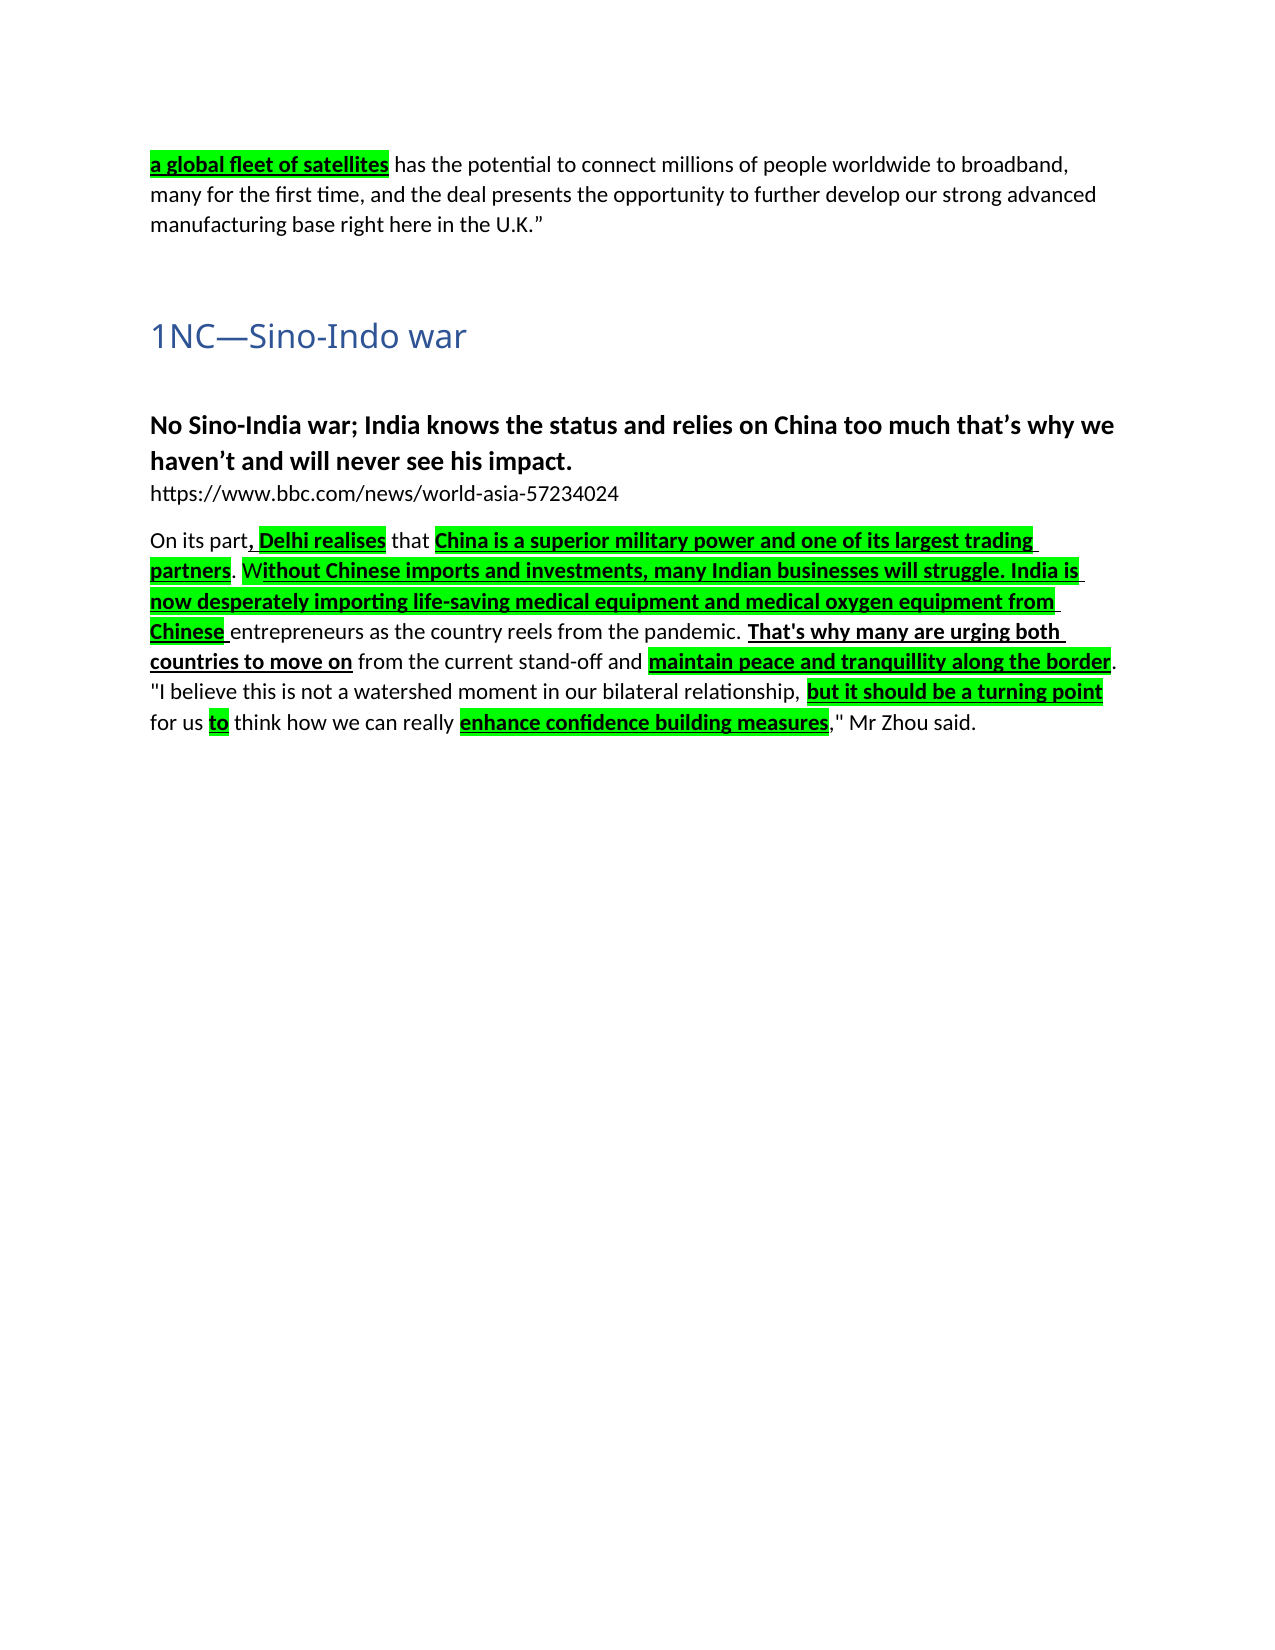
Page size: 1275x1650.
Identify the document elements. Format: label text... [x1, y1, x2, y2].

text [150, 150, 1125, 238]
text On its part, Delhi realises that China is a superior military power and one of its largest trading partners. Without Chinese imports and investments, many Indian businesses will struggle. India is now desperately importing life-saving medical equipment and medical oxygen equipment from Chinese entrepreneurs as the country reels from the pandemic. That's why many are urging both countries to move on from the current stand-off and maintain peace and tranquillity along the border. "I believe this is not a watershed moment in our bilateral relationship, but it should be a turning point for us to think how we can really enhance confidence building measures," Mr Zhou said. [150, 526, 1125, 736]
subtitle 1NC—Sino-Indo war [150, 312, 1125, 358]
text https://www.bbc.com/news/world-asia-57234024 [150, 479, 1125, 508]
subtitle No Sino-India war; India knows the status and relies on China too much that’s why we haven’t and will never see his impact. [150, 408, 1125, 477]
